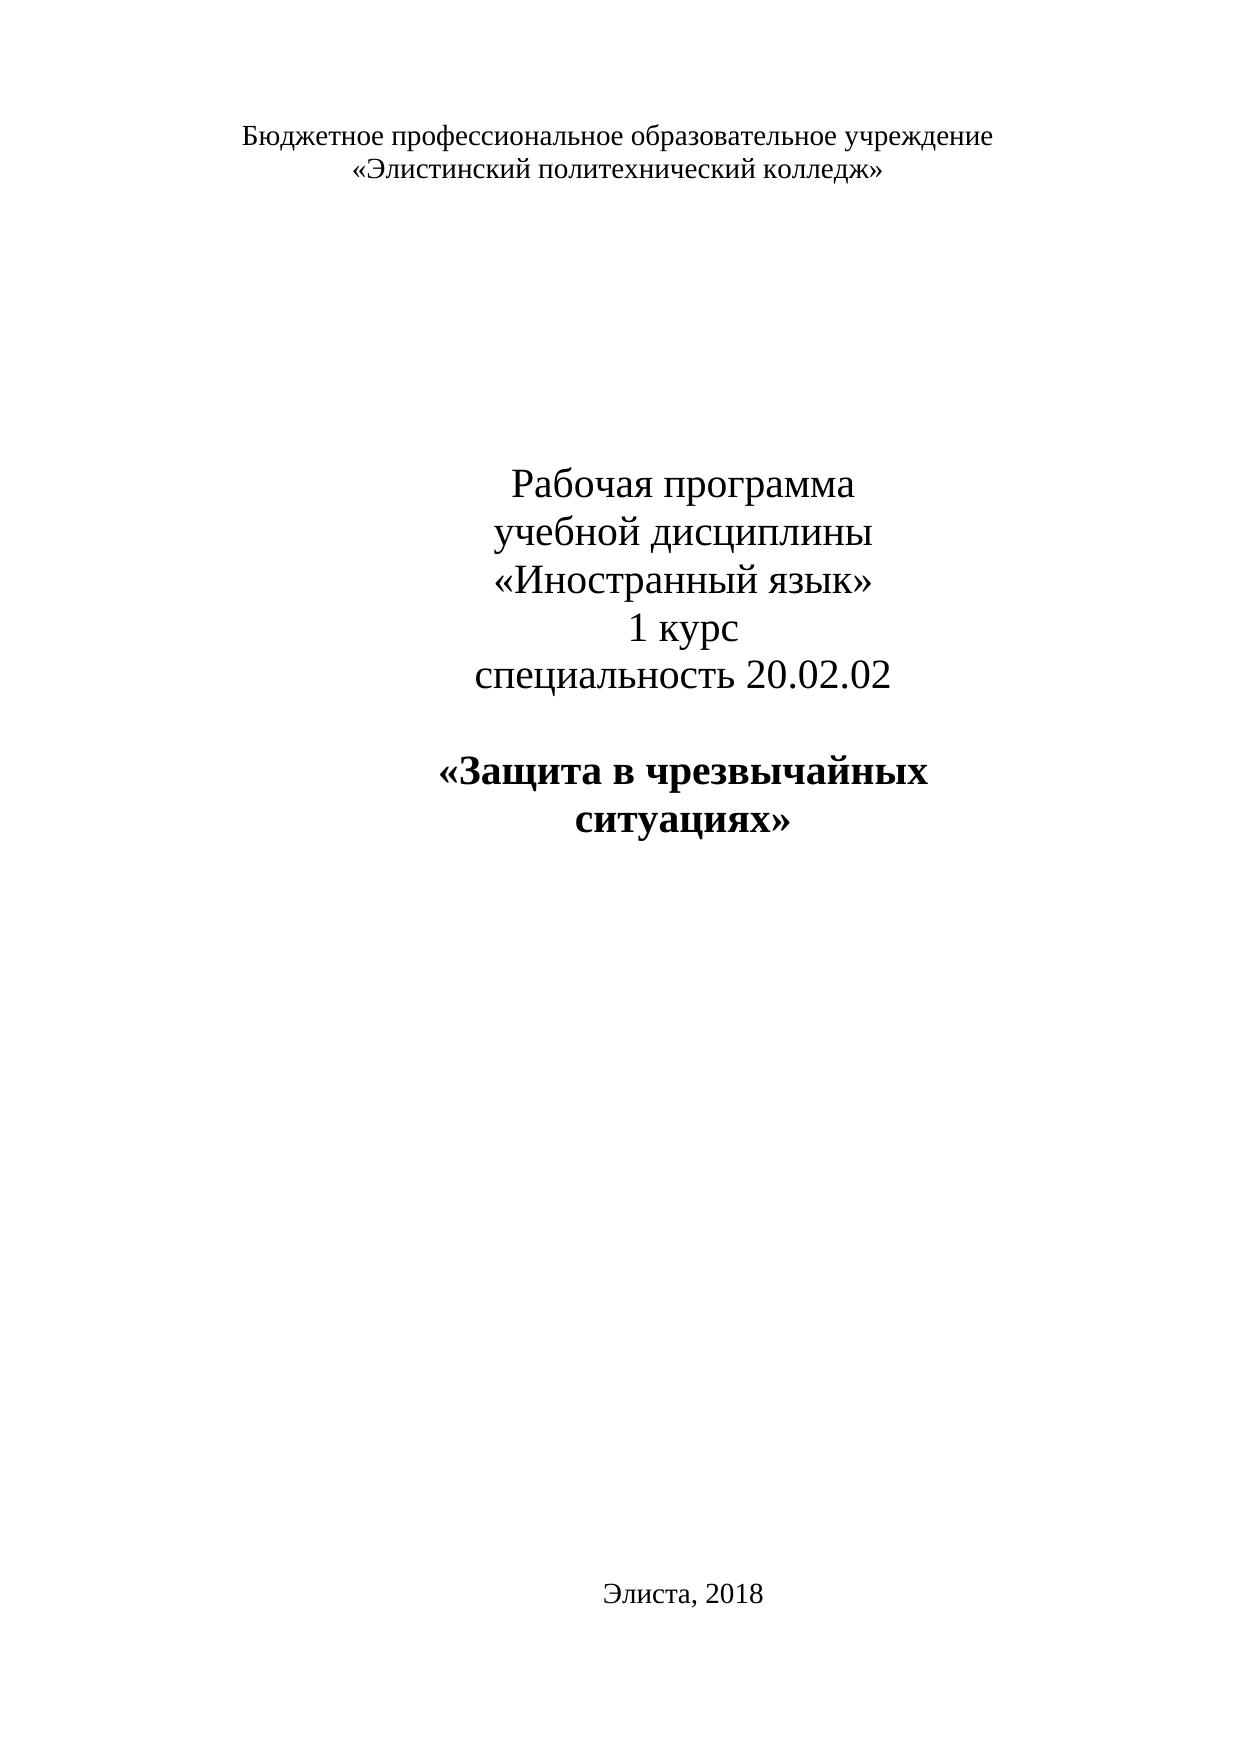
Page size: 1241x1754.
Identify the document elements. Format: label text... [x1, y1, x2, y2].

text Элиста, 2018 [214, 1576, 1152, 1609]
text учебной дисциплины [214, 506, 1152, 554]
text «Иностранный язык» [214, 554, 1152, 602]
text Рабочая программа [214, 458, 1152, 506]
text специальность 20.02.02 [214, 650, 1152, 698]
text Бюджетное профессиональное образовательное учреждение [83, 118, 1152, 152]
text ситуациях» [214, 794, 1152, 842]
text 1 курс [214, 602, 1152, 650]
text «Элистинский политехнический колледж» [83, 152, 1152, 185]
text «Защита в чрезвычайных [214, 746, 1152, 794]
